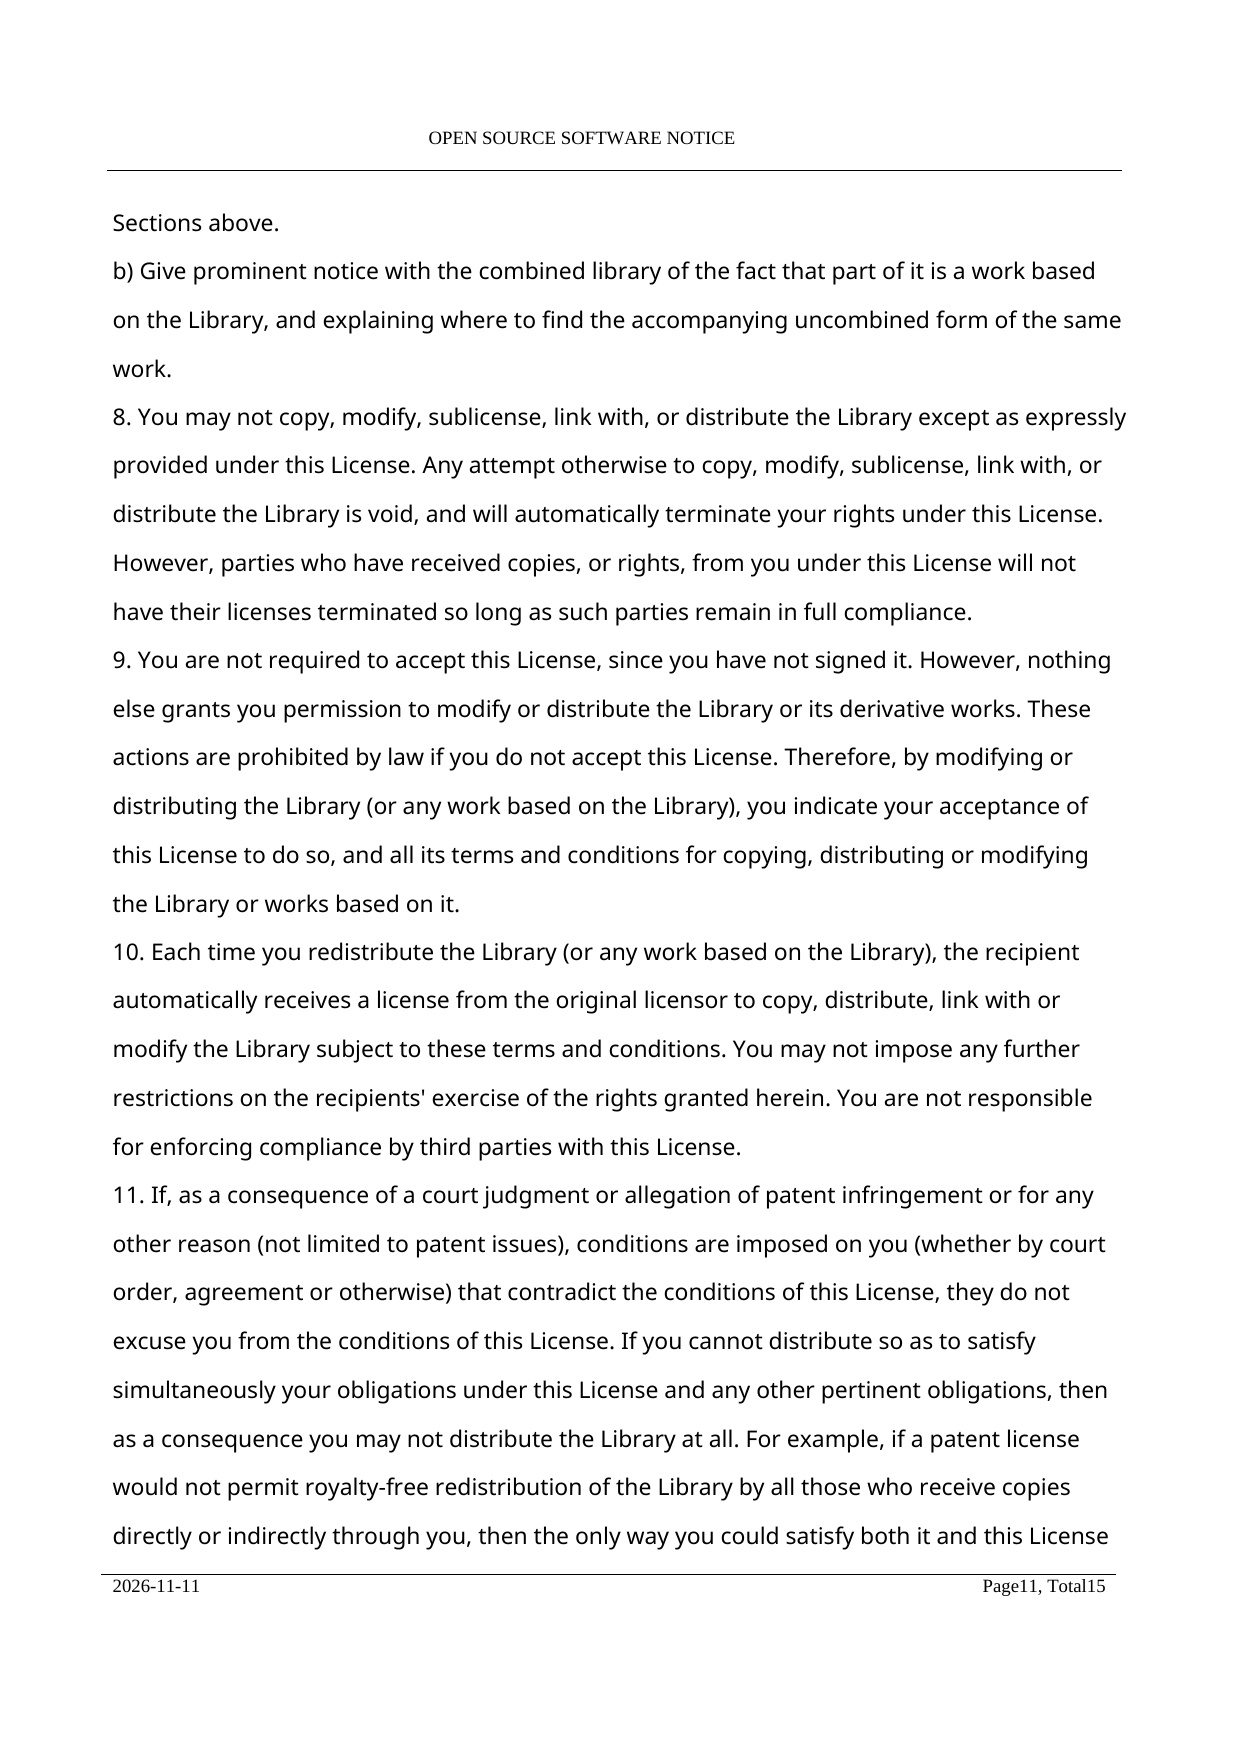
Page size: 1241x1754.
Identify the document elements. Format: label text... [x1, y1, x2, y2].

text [112, 206, 1128, 239]
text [112, 1178, 1128, 1552]
text 9. You are not required to accept this License, since you have not signed it. However, nothing else grants you permission to modify or distribute the Library or its derivative works. These actions are prohibited by law if you do not accept this License. Therefore, by modifying or distributing the Library (or any work based on the Library), you indicate your acceptance of this License to do so, and all its terms and conditions for copying, distributing or modifying the Library or works based on it. [112, 643, 1128, 919]
text 10. Each time you redistribute the Library (or any work based on the Library), the recipient automatically receives a license from the original licensor to copy, distribute, link with or modify the Library subject to these terms and conditions. You may not impose any further restrictions on the recipients' exercise of the rights granted herein. You are not responsible for enforcing compliance by third parties with this License. [112, 935, 1128, 1163]
text 8. You may not copy, modify, sublicense, link with, or distribute the Library except as expressly provided under this License. Any attempt otherwise to copy, modify, sublicense, link with, or distribute the Library is void, and will automatically terminate your rights under this License. However, parties who have received copies, or rights, from you under this License will not have their licenses terminated so long as such parties remain in full compliance. [112, 400, 1128, 628]
text b) Give prominent notice with the combined library of the fact that part of it is a work based on the Library, and explaining where to find the accompanying uncombined form of the same work. [112, 254, 1128, 384]
